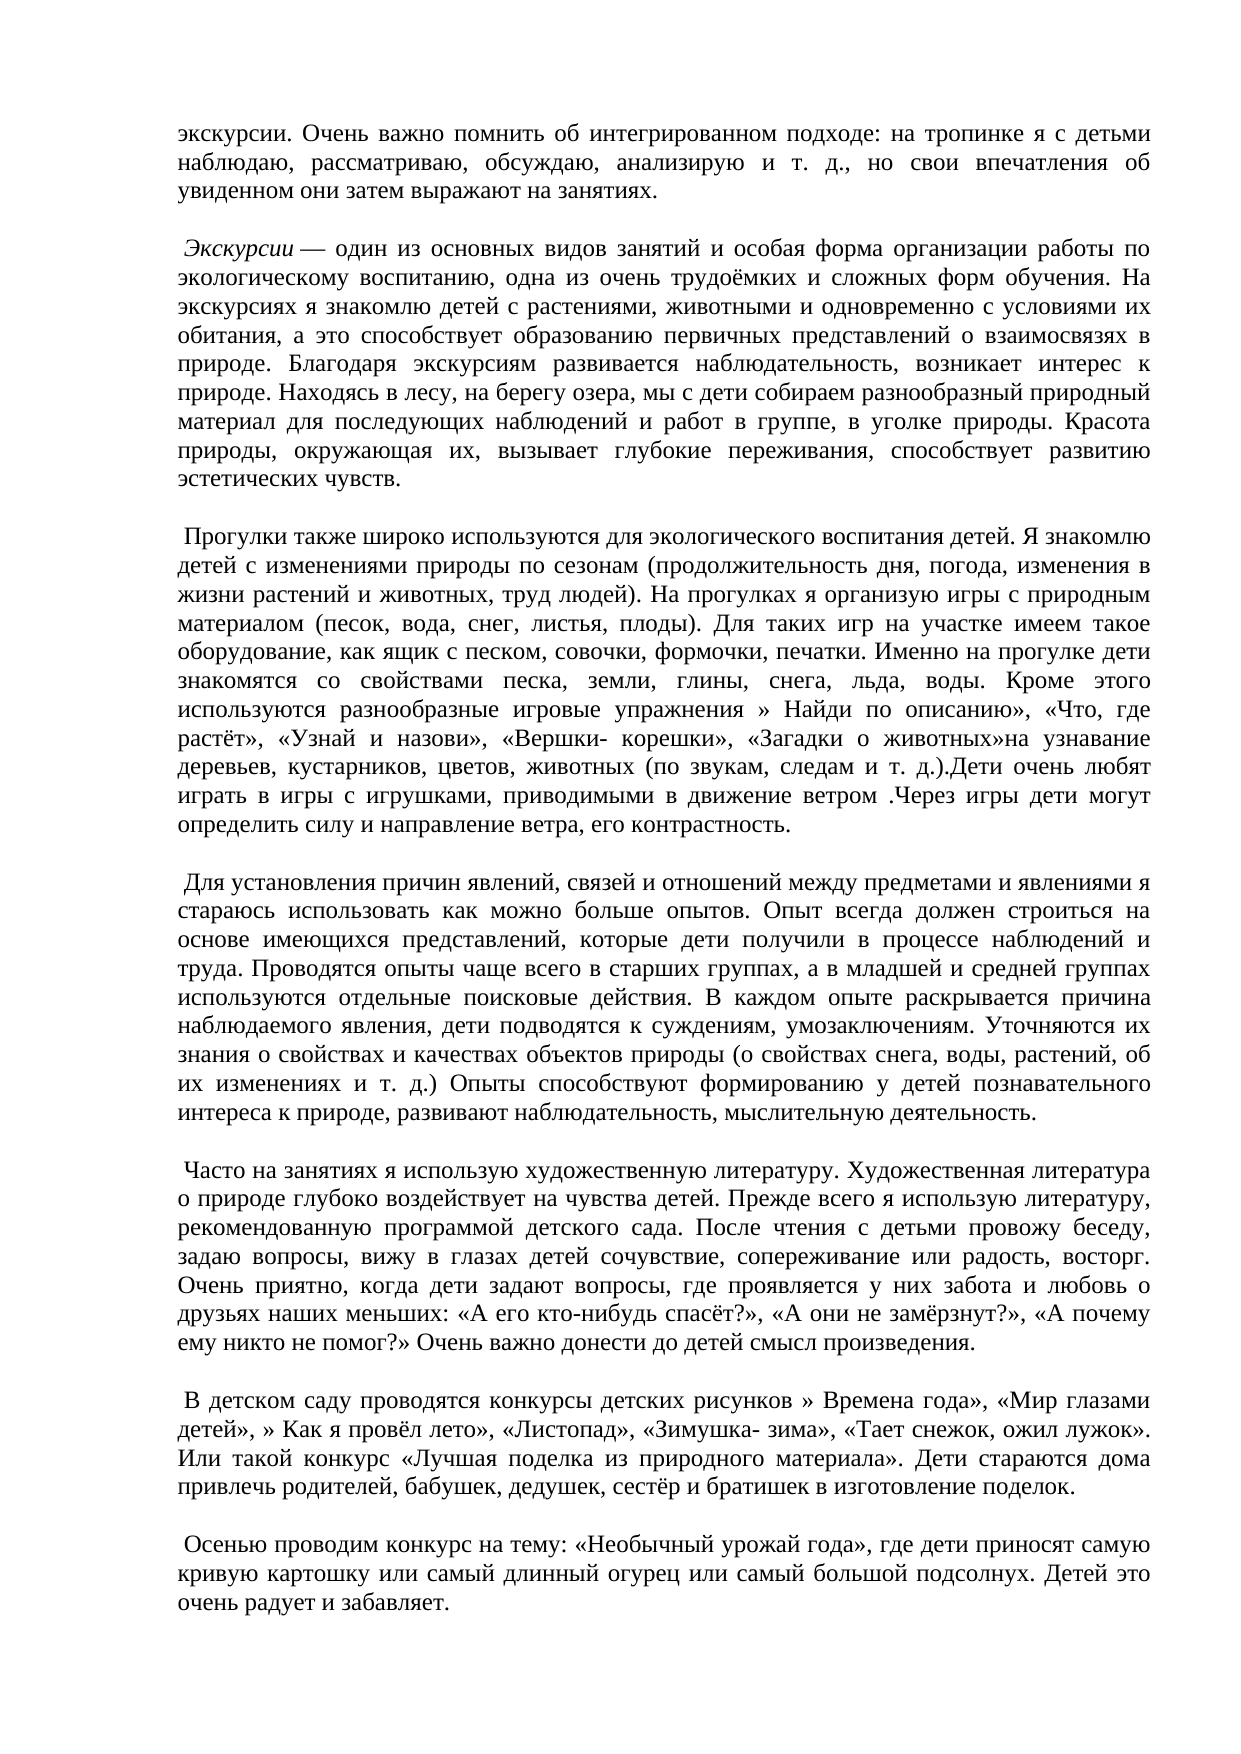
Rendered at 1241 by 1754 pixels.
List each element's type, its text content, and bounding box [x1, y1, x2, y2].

text В детском саду проводятся конкурсы детских рисунков » Времена года», «Мир глазами детей», » Как я провёл лето», «Листопад», «Зимушка- зима», «Тает снежок, ожил лужок». Или такой конкурс «Лучшая поделка из природного материала». Дети стараются дома привлечь родителей, бабушек, дедушек, сестёр и братишек в изготовление поделок. [177, 1471, 1152, 1586]
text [177, 118, 1152, 291]
text Часто на занятиях я использую художественную литературу. Художественная литература о природе глубоко воздействует на чувства детей. Прежде всего я использую литературу, рекомендованную программой детского сада. После чтения с детьми провожу беседу, задаю вопросы, вижу в глазах детей сочувствие, сопереживание или радость, восторг. Очень приятно, когда дети задают вопросы, где проявляется у них забота и любовь о друзьях наших меньших: «А его кто-нибудь спасёт?», «А они не замёрзнут?», «А почему ему никто не помог?» Очень важно донести до детей смысл произведения. [177, 1241, 1152, 1442]
text Прогулки также широко используются для экологического воспитания детей. Я знакомлю детей с изменениями природы по сезонам (продолжительность дня, погода, изменения в жизни растений и животных, труд людей). На прогулках я организую игры с природным материалом (песок, вода, снег, листья, плоды). Для таких игр на участке имеем такое оборудование, как ящик с песком, совочки, формочки, печатки. Именно на прогулке дети знакомятся со свойствами песка, земли, глины, снега, льда, воды. Кроме этого используются разнообразные игровые упражнения » Найди по описанию», «Что, где растёт», «Узнай и назови», «Вершки- корешки», «Загадки о животных»на узнавание деревьев, кустарников, цветов, животных (по звукам, следам и т. д.).Дети очень любят играть в игры с игрушками, приводимыми в движение ветром .Через игры дети могут определить силу и направление ветра, его контрастность. [177, 608, 1152, 924]
text Экскурсии — один из основных видов занятий и особая форма организации работы по экологическому воспитанию, одна из очень трудоёмких и сложных форм обучения. На экскурсиях я знакомлю детей с растениями, животными и одновременно с условиями их обитания, а это способствует образованию первичных представлений о взаимосвязях в природе. Благодаря экскурсиям развивается наблюдательность, возникает интерес к природе. Находясь в лесу, на берегу озера, мы с дети собираем разнообразный природный материал для последующих наблюдений и работ в группе, в уголке природы. Красота природы, окружающая их, вызывает глубокие переживания, способствует развитию эстетических чувств. [177, 320, 1152, 578]
text Для установления причин явлений, связей и отношений между предметами и явлениями я стараюсь использовать как можно больше опытов. Опыт всегда должен строиться на основе имеющихся представлений, которые дети получили в процессе наблюдений и труда. Проводятся опыты чаще всего в старших группах, а в младшей и средней группах используются отдельные поисковые действия. В каждом опыте раскрывается причина наблюдаемого явления, дети подводятся к суждениям, умозаключениям. Уточняются их знания о свойствах и качествах объектов природы (о свойствах снега, воды, растений, об их изменениях и т. д.) Опыты способствуют формированию у детей познавательного интереса к природе, развивают наблюдательность, мыслительную деятельность. [177, 953, 1152, 1212]
